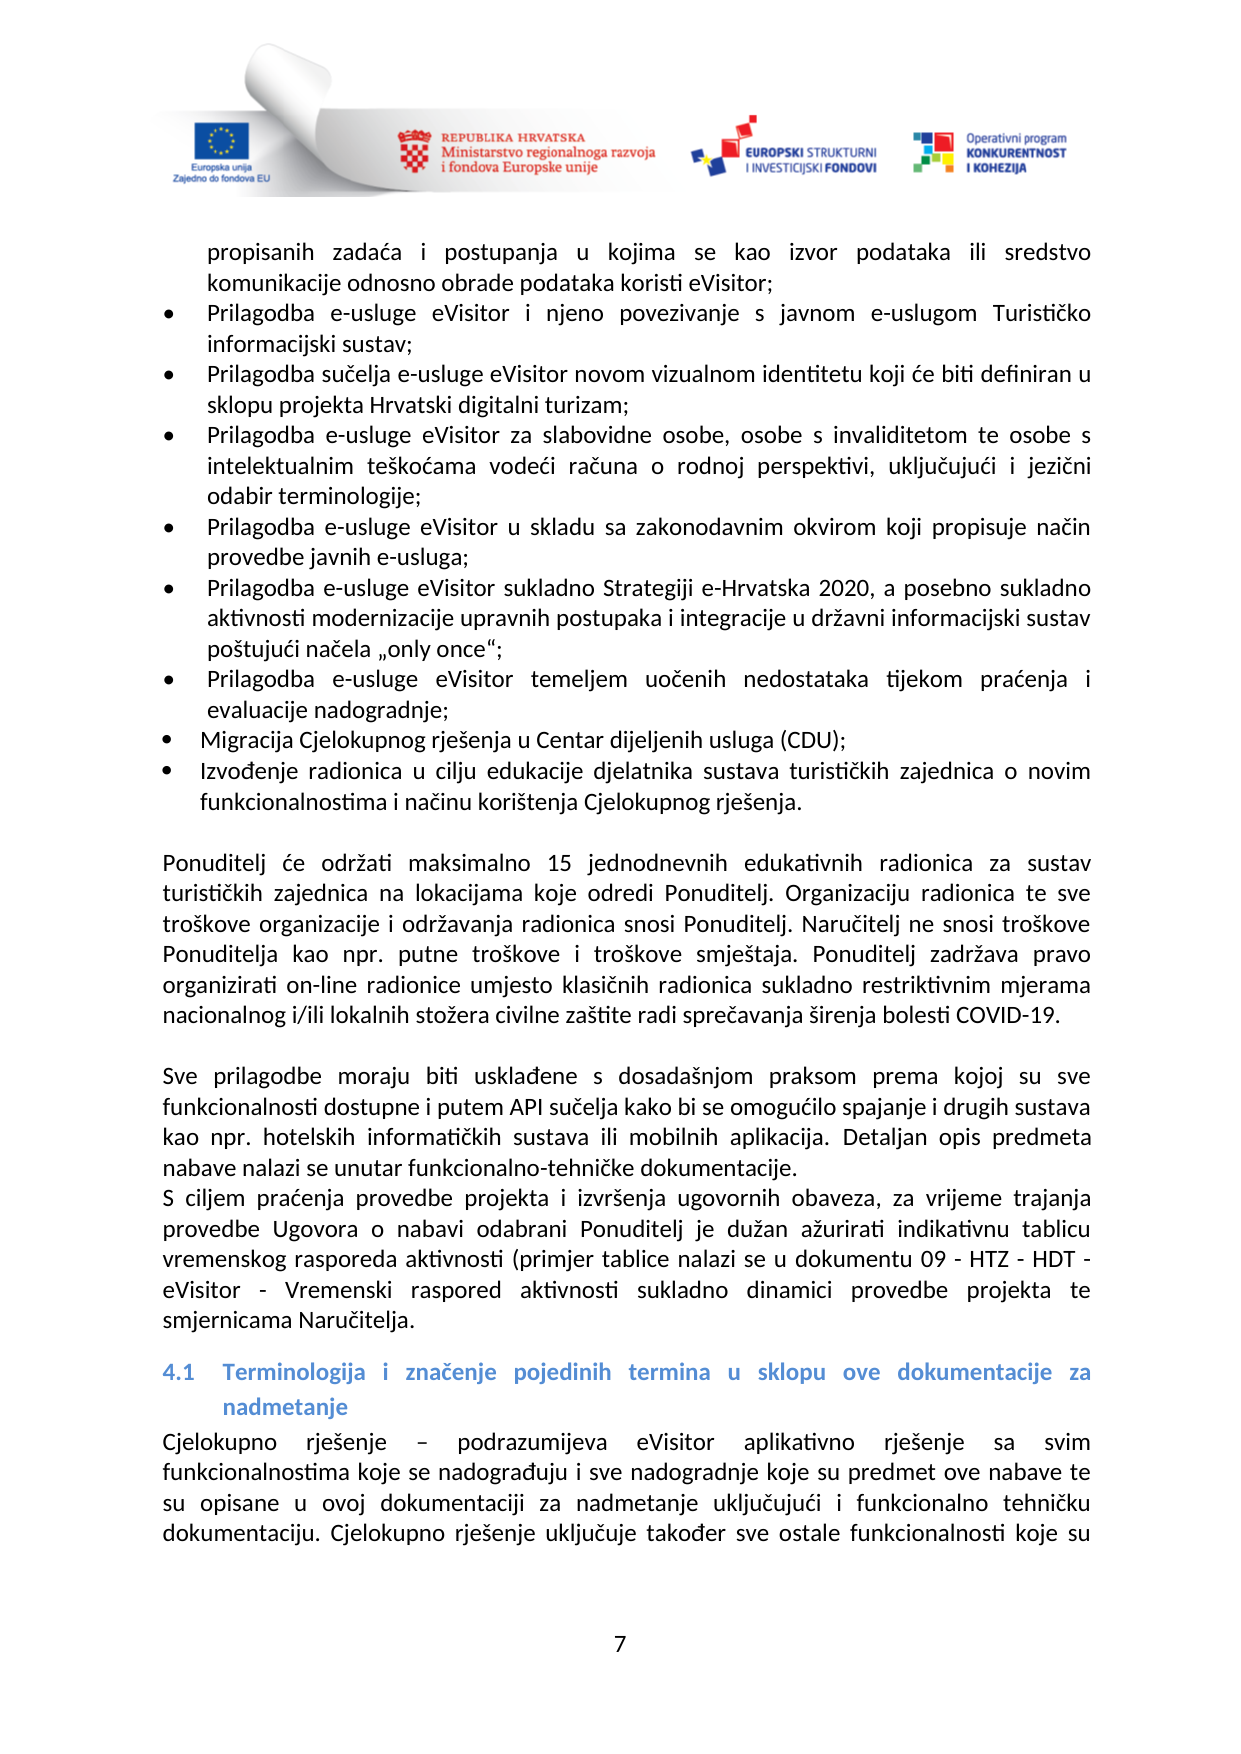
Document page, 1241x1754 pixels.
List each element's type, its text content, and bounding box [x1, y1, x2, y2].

list Migracija Cjelokupnog rješenja u Centar dijeljenih usluga (CDU); [162, 724, 1092, 755]
picture [148, 30, 1088, 196]
list Ponuditelj će održati maksimalno 15 jednodnevnih edukativnih radionica za sustav turističkih zajednica na lokacijama koje odredi Ponuditelj. Organizaciju radionica te sve troškove organizacije i održavanja radionica snosi Ponuditelj. Naručitelj ne snosi troškove Ponuditelja kao npr. putne troškove i troškove smještaja. Ponuditelj zadržava pravo organizirati on-line radionice umjesto klasičnih radionica sukladno restriktivnim mjerama nacionalnog i/ili lokalnih stožera civilne zaštite radi sprečavanja širenja bolesti COVID-19. [162, 847, 1092, 1030]
subtitle Terminologija i značenje pojedinih termina u sklopu ove dokumentacije za nadmetanje [162, 1356, 1092, 1421]
list • Prilagodba e-usluge eVisitor za slabovidne osobe, osobe s invaliditetom te osobe s intelektualnim teškoćama vodeći računa o rodnoj perspektivi, uključujući i jezični odabir terminologije; [162, 419, 1092, 511]
list • Prilagodba e-usluge eVisitor sukladno Strategiji e-Hrvatska 2020, a posebno sukladno aktivnosti modernizacije upravnih postupaka i integracije u državni informacijski sustav poštujući načela „only once“; [162, 572, 1092, 663]
list Sve prilagodbe moraju biti usklađene s dosadašnjom praksom prema kojoj su sve funkcionalnosti dostupne i putem API sučelja kako bi se omogućilo spajanje i drugih sustava kao npr. hotelskih informatičkih sustava ili mobilnih aplikacija. Detaljan opis predmeta nabave nalazi se unutar funkcionalno-tehničke dokumentacije. [162, 1060, 1092, 1182]
list • Prilagodba sučelja e-usluge eVisitor novom vizualnom identitetu koji će biti definiran u sklopu projekta Hrvatski digitalni turizam; [162, 358, 1092, 419]
list S ciljem praćenja provedbe projekta i izvršenja ugovornih obaveza, za vrijeme trajanja provedbe Ugovora o nabavi odabrani Ponuditelj je dužan ažurirati indikativnu tablicu vremenskog rasporeda aktivnosti (primjer tablice nalazi se u dokumentu 09 - HTZ - HDT - eVisitor - Vremenski raspored aktivnosti sukladno dinamici provedbe projekta te smjernicama Naručitelja. [162, 1182, 1092, 1335]
list • Prilagodba e-usluge eVisitor u skladu sa zakonodavnim okvirom koji propisuje način provedbe javnih e-usluga; [162, 511, 1092, 572]
list Izvođenje radionica u cilju edukacije djelatnika sustava turističkih zajednica o novim funkcionalnostima i načinu korištenja Cjelokupnog rješenja. [162, 755, 1092, 816]
list • Prilagodba e-usluge eVisitor i njeno povezivanje s javnom e-uslugom Turističko informacijski sustav; [162, 297, 1092, 358]
list • Prilagodba e-usluge eVisitor temeljem uočenih nedostataka tijekom praćenja i evaluacije nadogradnje; [162, 663, 1092, 724]
